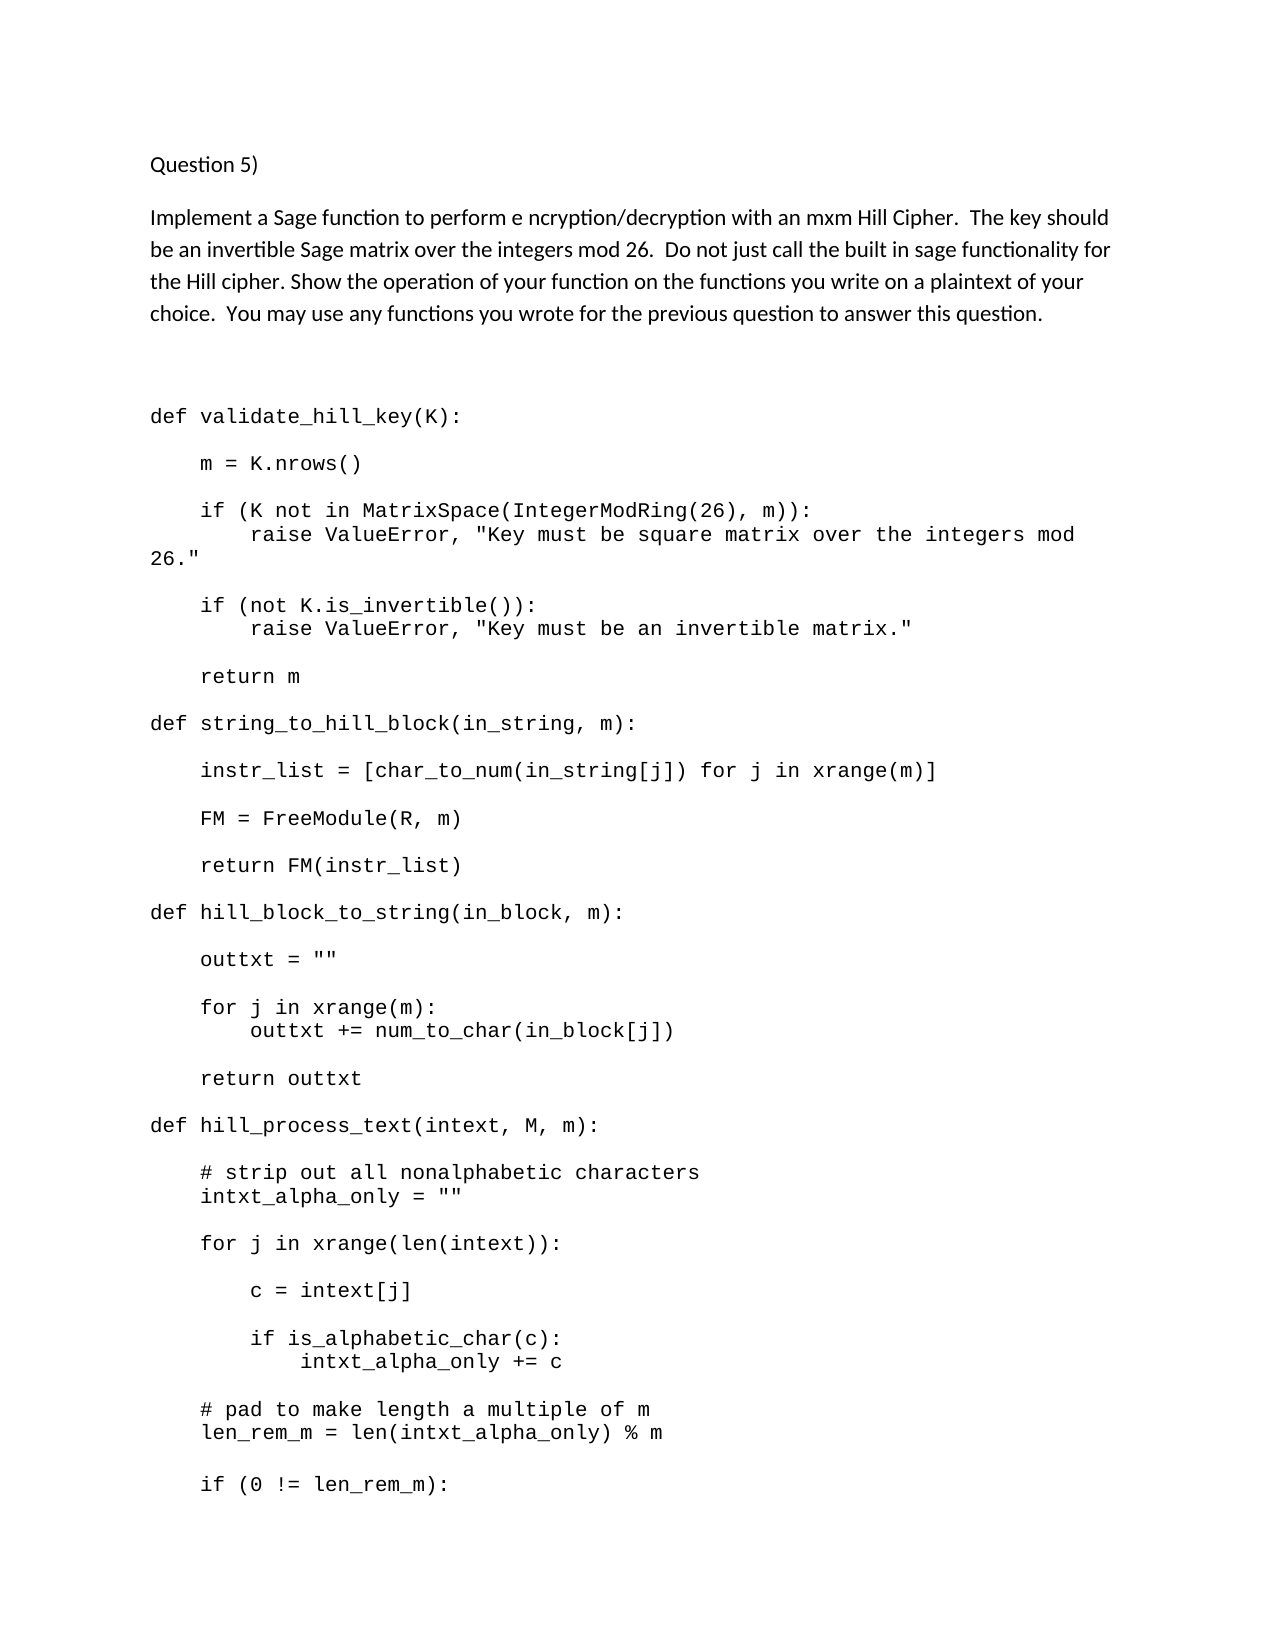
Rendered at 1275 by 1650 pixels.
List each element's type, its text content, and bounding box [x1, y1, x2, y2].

text m = K.nrows() [150, 453, 1125, 477]
text # pad to make length a multiple of m [150, 1399, 1125, 1422]
text return m [150, 666, 1125, 689]
text if is_alphabetic_char(c): [150, 1328, 1125, 1351]
text def hill_block_to_string(in_block, m): [150, 902, 1125, 926]
text len_rem_m = len(intxt_alpha_only) % m [150, 1422, 1125, 1446]
text return outtxt [150, 1068, 1125, 1091]
text for j in xrange(m): [150, 997, 1125, 1020]
text c = intext[j] [150, 1281, 1125, 1304]
text Question 5) [150, 150, 1125, 178]
text instr_list = [char_to_num(in_string[j]) for j in xrange(m)] [150, 760, 1125, 784]
text intxt_alpha_only += c [150, 1351, 1125, 1375]
text if (K not in MatrixSpace(IntegerModRing(26), m)): [150, 500, 1125, 524]
text outtxt += num_to_char(in_block[j]) [150, 1020, 1125, 1044]
text raise ValueError, "Key must be an invertible matrix." [150, 618, 1125, 642]
text Implement a Sage function to perform e ncryption/decryption with an mxm Hill Cipher. The key should be an invertible Sage matrix over the integers mod 26. Do not just call the built in sage functionality for the Hill cipher. Show the operation of your function on the functions you write on a plaintext of your choice. You may use any functions you wrote for the previous question to answer this question. [150, 203, 1125, 328]
text outtxt = "" [150, 949, 1125, 973]
text if (0 != len_rem_m): [150, 1474, 1125, 1498]
text # strip out all nonalphabetic characters [150, 1162, 1125, 1186]
text def hill_process_text(intext, M, m): [150, 1115, 1125, 1139]
text for j in xrange(len(intext)): [150, 1233, 1125, 1257]
text raise ValueError, "Key must be square matrix over the integers mod 26." [150, 524, 1125, 571]
text intxt_alpha_only = "" [150, 1186, 1125, 1209]
text if (not K.is_invertible()): [150, 595, 1125, 618]
text def string_to_hill_block(in_string, m): [150, 713, 1125, 737]
text def validate_hill_key(K): [150, 406, 1125, 429]
text FM = FreeModule(R, m) [150, 808, 1125, 831]
text return FM(instr_list) [150, 855, 1125, 878]
